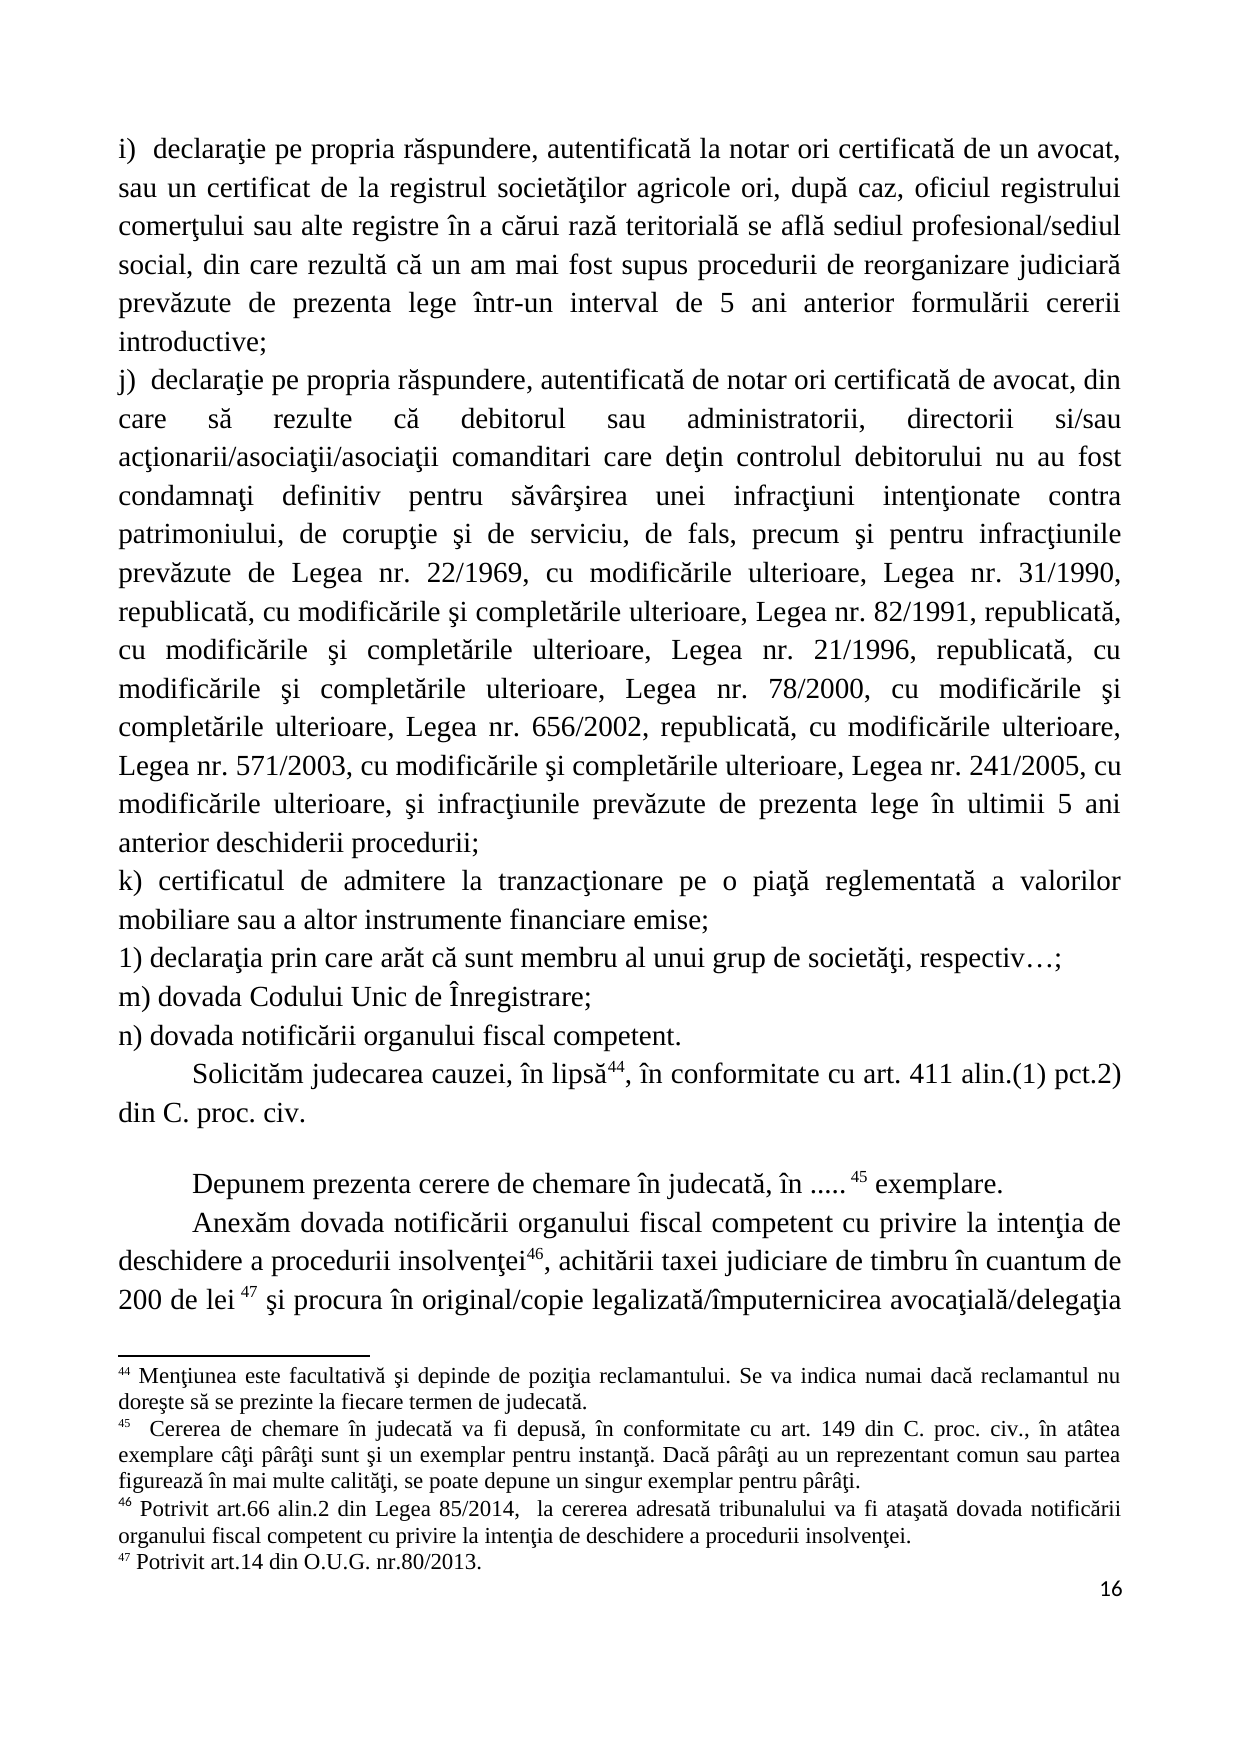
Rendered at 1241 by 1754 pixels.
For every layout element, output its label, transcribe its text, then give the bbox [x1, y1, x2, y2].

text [118, 1205, 1122, 1316]
text k) certificatul de admitere la tranzacţionare pe o piaţă reglementată a valorilor mobiliare sau a altor instrumente financiare emise; [118, 863, 1122, 936]
text i) declaraţie pe propria răspundere, autentificată la notar ori certificată de un avocat, sau un certificat de la registrul societăţilor agricole ori, după caz, oficiul registrului comerţului sau alte registre în a cărui rază teritorială se află sediul profesional/sediul social, din care rezultă că un am mai fost supus procedurii de reorganizare judiciară prevăzute de prezenta lege într-un interval de 5 ani anterior formulării cererii introductive; [118, 131, 1122, 357]
text m) dovada Codului Unic de Înregistrare; [118, 979, 1122, 1013]
text 1) declaraţia prin care arăt că sunt membru al unui grup de societăţi, respectiv…; [118, 941, 1122, 974]
text j) declaraţie pe propria răspundere, autentificată de notar ori certificată de avocat, din care să rezulte că debitorul sau administratorii, directorii si/sau acţionarii/asociaţii/asociaţii comanditari care deţin controlul debitorului nu au fost condamnaţi definitiv pentru săvârşirea unei infracţiuni intenţionate contra patrimoniului, de corupţie şi de serviciu, de fals, precum şi pentru infracţiunile prevăzute de Legea nr. 22/1969, cu modificările ulterioare, Legea nr. 31/1990, republicată, cu modificările şi completările ulterioare, Legea nr. 82/1991, republicată, cu modificările şi completările ulterioare, Legea nr. 21/1996, republicată, cu modificările şi completările ulterioare, Legea nr. 78/2000, cu modificările şi completările ulterioare, Legea nr. 656/2002, republicată, cu modificările ulterioare, Legea nr. 571/2003, cu modificările şi completările ulterioare, Legea nr. 241/2005, cu modificările ulterioare, şi infracţiunile prevăzute de prezenta lege în ultimii 5 ani anterior deschiderii procedurii; [118, 362, 1122, 858]
text n) dovada notificării organului fiscal competent. [118, 1018, 1122, 1051]
text Solicităm judecarea cauzei, în lipsă, în conformitate cu art. 411 alin.(1) pct.2) din C. proc. civ. [118, 1056, 1122, 1128]
text Depunem prezenta cerere de chemare în judecată, în ..... exemplare. [118, 1166, 1122, 1200]
